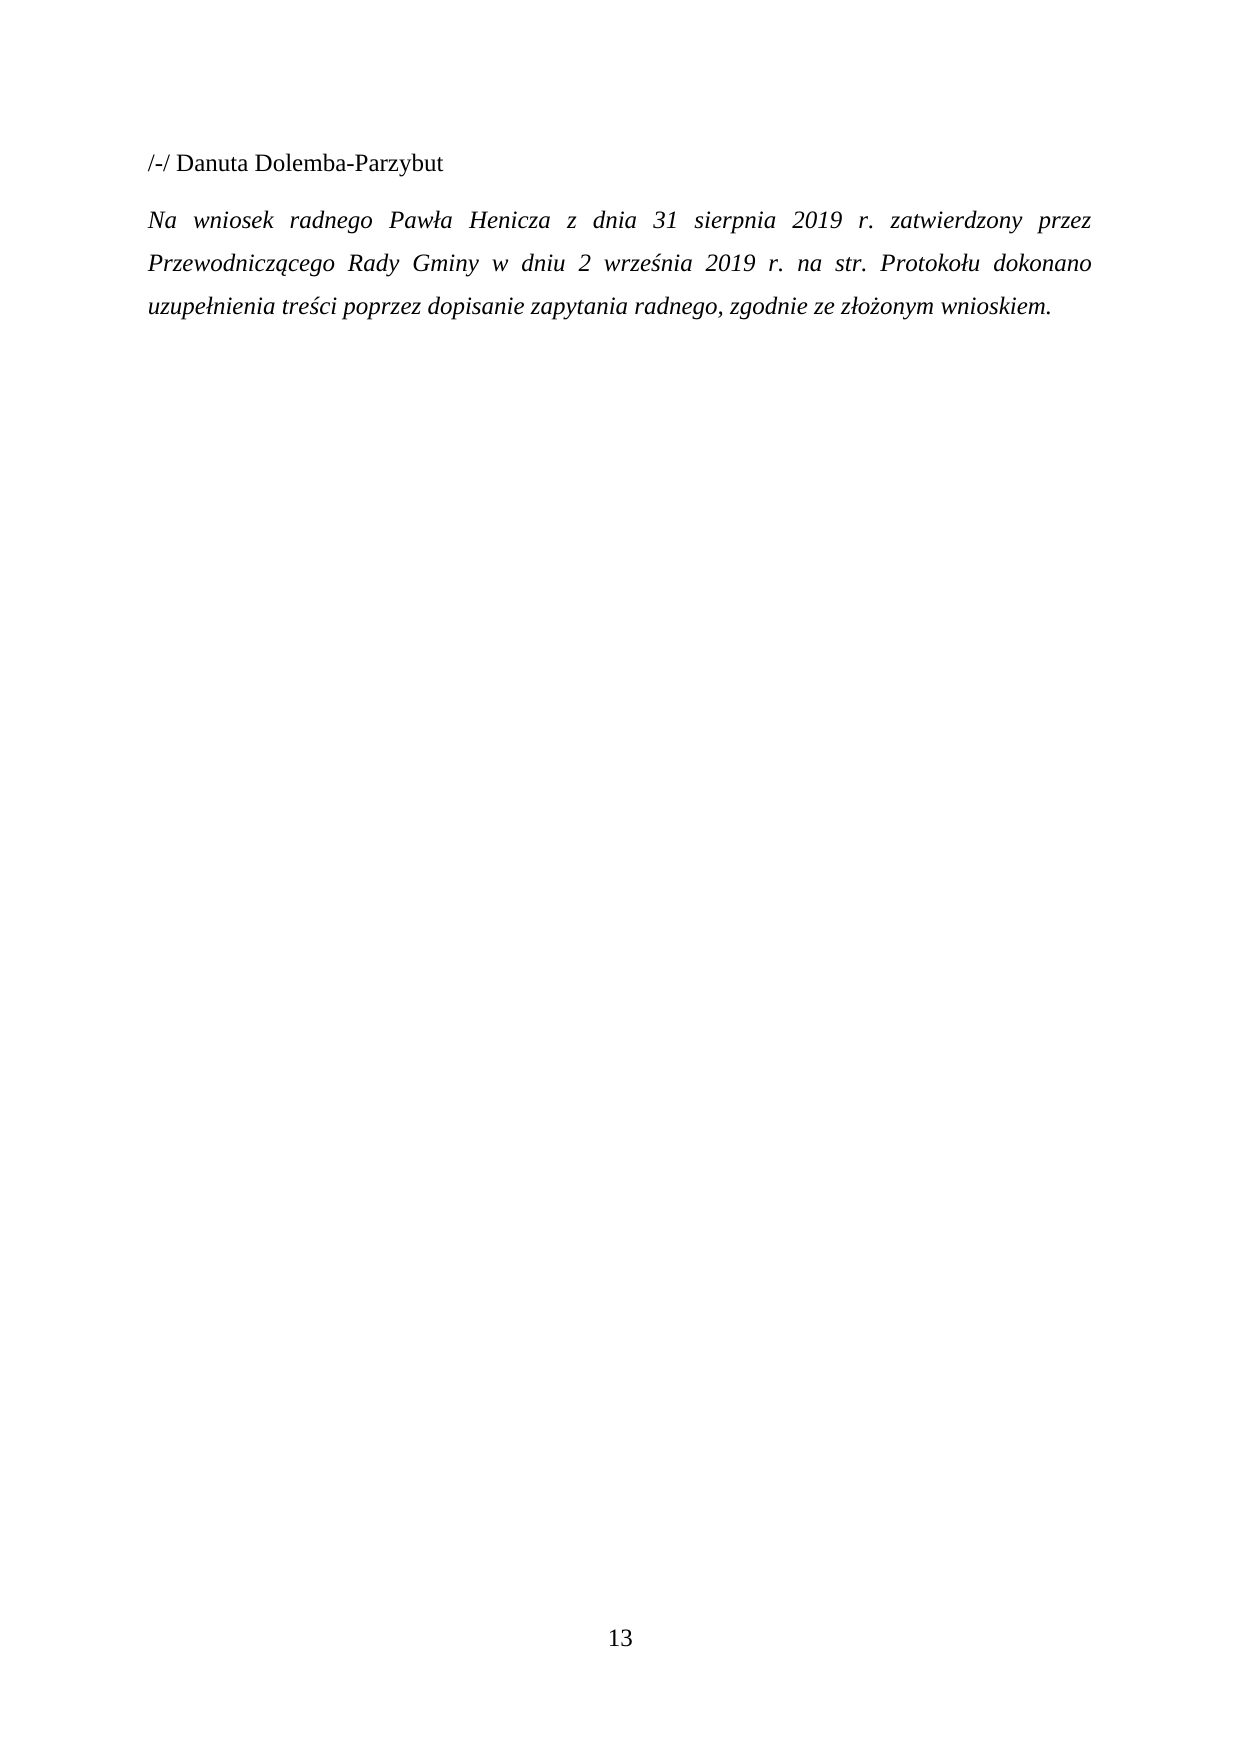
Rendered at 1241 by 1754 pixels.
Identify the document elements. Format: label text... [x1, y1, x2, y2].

text /-/ Danuta Dolemba-Parzybut [148, 148, 1093, 176]
text Na wniosek radnego Pawła Henicza z dnia 31 sierpnia 2019 r. zatwierdzony przez Przewodniczącego Rady Gminy w dniu 2 września 2019 r. na str. Protokołu dokonano uzupełnienia treści poprzez dopisanie zapytania radnego, zgodnie ze złożonym wnioskiem. [148, 205, 1093, 320]
